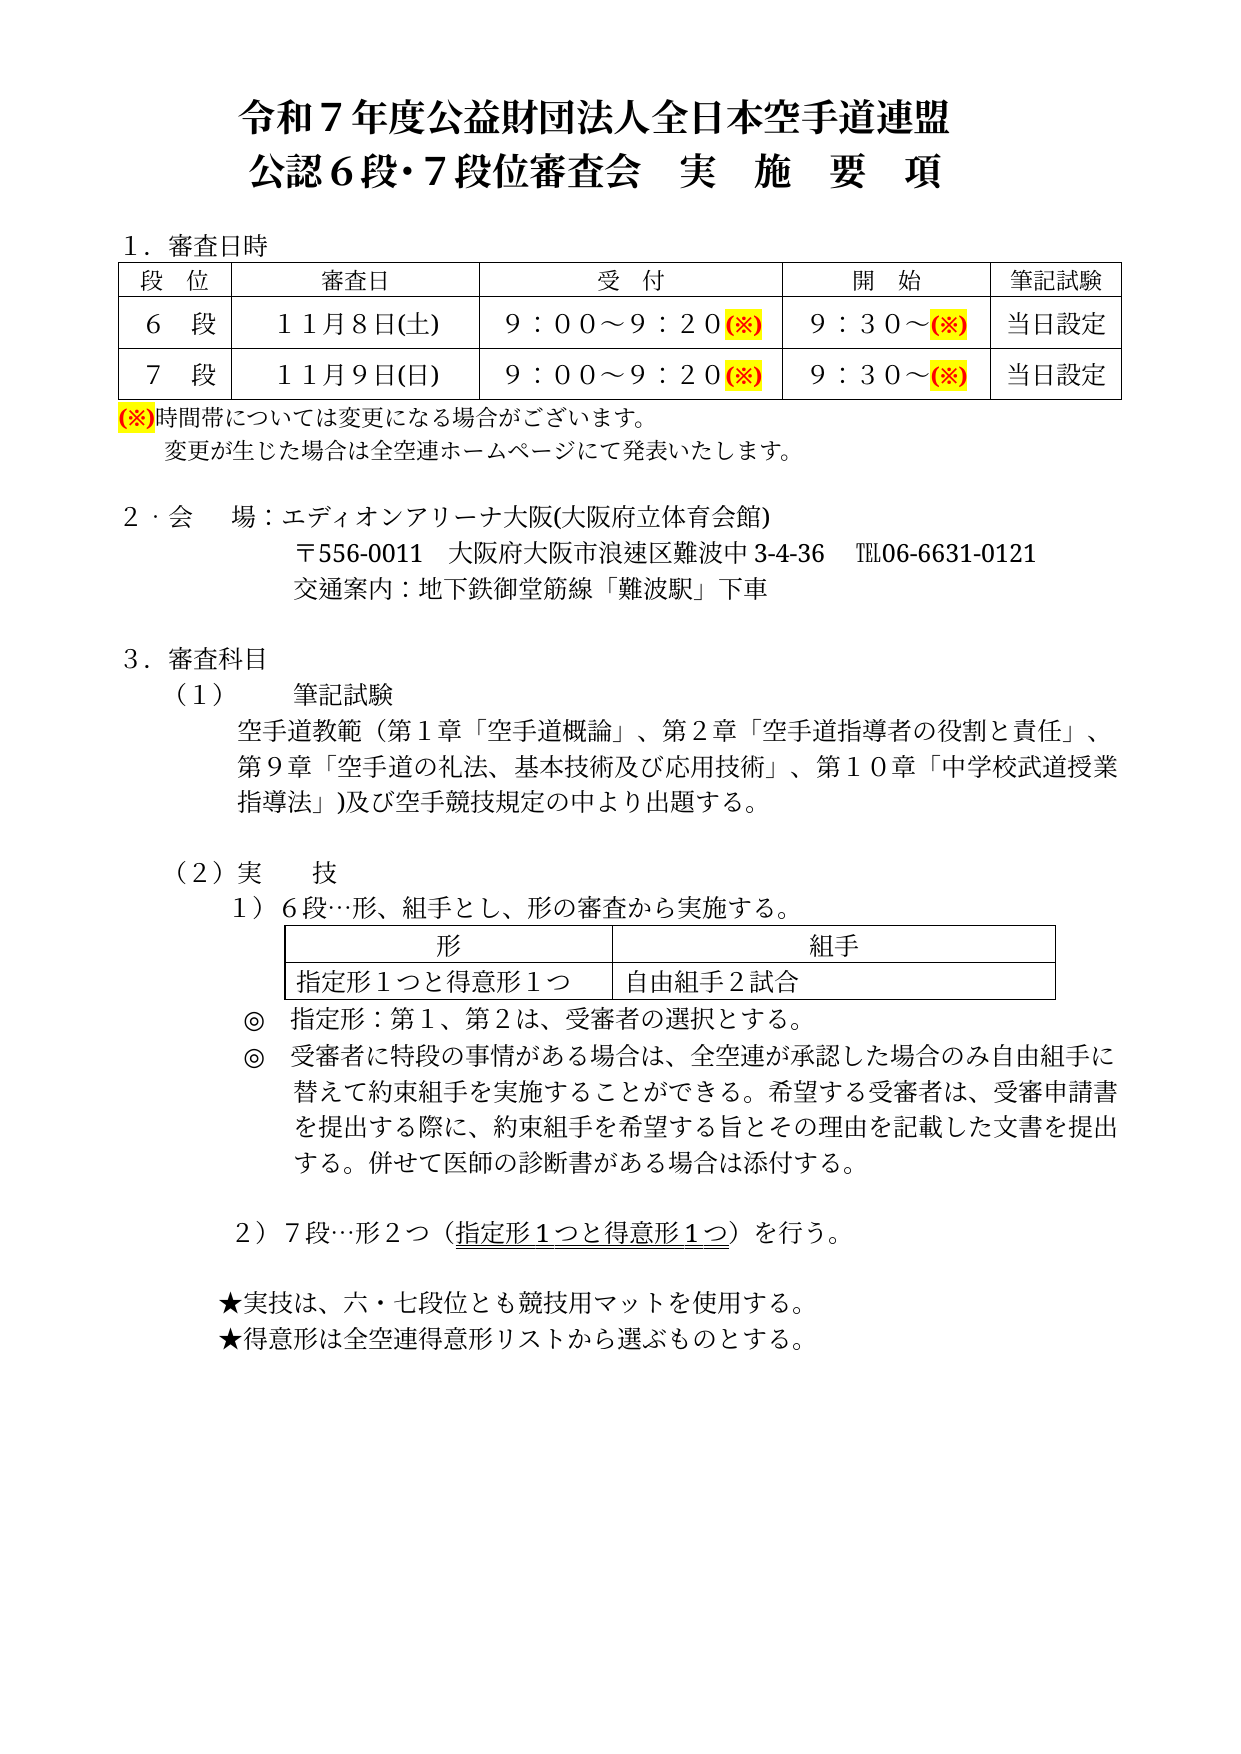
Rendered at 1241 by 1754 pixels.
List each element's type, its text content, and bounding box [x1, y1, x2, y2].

table_header 審査日 [232, 263, 479, 296]
text ３．審査科目 [118, 639, 1122, 675]
table_cell 当日設定 [991, 297, 1121, 347]
text ◎ 受審者に特段の事情がある場合は、全空連が承認した場合のみ自由組手に [118, 1036, 1122, 1072]
text する。併せて医師の診断書がある場合は添付する。 [118, 1144, 1122, 1180]
text 変更が生じた場合は全空連ホームページにて発表いたします。 [118, 433, 1099, 466]
table_header 段 位 [119, 263, 231, 296]
text (※)時間帯については変更になる場合がございます。 [118, 400, 1099, 433]
table_header 形 [286, 926, 612, 962]
table_cell ９：３０～(※) [783, 297, 990, 347]
text 替えて約束組手を実施することができる。希望する受審者は、受審申請書 [118, 1072, 1122, 1108]
text 交通案内：地下鉄御堂筋線「難波駅」下車 [118, 569, 1122, 605]
table_header 組手 [613, 926, 1055, 962]
table_header 筆記試験 [991, 263, 1121, 296]
table_cell 自由組手２試合 [613, 963, 1055, 999]
text （２）実 技 [162, 853, 1122, 889]
text ◎ 指定形：第１、第２は、受審者の選択とする。 [118, 1000, 1122, 1036]
table_header 開 始 [783, 263, 990, 296]
text 令和７年度公益財団法人全日本空手道連盟 [118, 89, 1072, 142]
text を提出する際に、約束組手を希望する旨とその理由を記載した文書を提出 [118, 1108, 1122, 1144]
table_header 受 付 [480, 263, 782, 296]
table_cell 指定形１つと得意形１つ [286, 963, 612, 999]
text 第９章「空手道の礼法、基本技術及び応用技術」、第１０章「中学校武道授業指導法」)及び空手競技規定の中より出題する｡ [237, 747, 1122, 819]
table_cell 当日設定 [991, 349, 1121, 399]
table_cell １１月９日(日) [232, 349, 479, 399]
table_cell ７ 段 [119, 349, 231, 399]
text ２）７段…形２つ（指定形1つと得意形1つ）を行う。 [118, 1214, 1122, 1250]
text １．審査日時 [118, 226, 1122, 262]
text ２．会 場：エディオンアリーナ大阪(大阪府立体育会館) [118, 497, 1122, 533]
text ★実技は、六・七段位とも競技用マットを使用する。 [118, 1284, 1122, 1320]
table_cell ９：００～９：２０(※) [480, 297, 782, 347]
text 〒556-0011 大阪府大阪市浪速区難波中3-4-36 ℡06-6631-0121 [118, 533, 1122, 569]
table_cell ６ 段 [119, 297, 231, 347]
text 公認６段･７段位審査会 実 施 要 項 [118, 142, 1072, 196]
table_cell １１月８日(土) [232, 297, 479, 347]
text １）６段…形、組手とし、形の審査から実施する。 [227, 889, 1122, 925]
list 筆記試験 [162, 675, 1122, 711]
text 空手道教範（第１章「空手道概論」、第２章「空手道指導者の役割と責任」、 [237, 711, 1122, 747]
table_cell ９：００～９：２０(※) [480, 349, 782, 399]
table_cell ９：３０～(※) [783, 349, 990, 399]
text ★得意形は全空連得意形リストから選ぶものとする。 [118, 1320, 1122, 1356]
